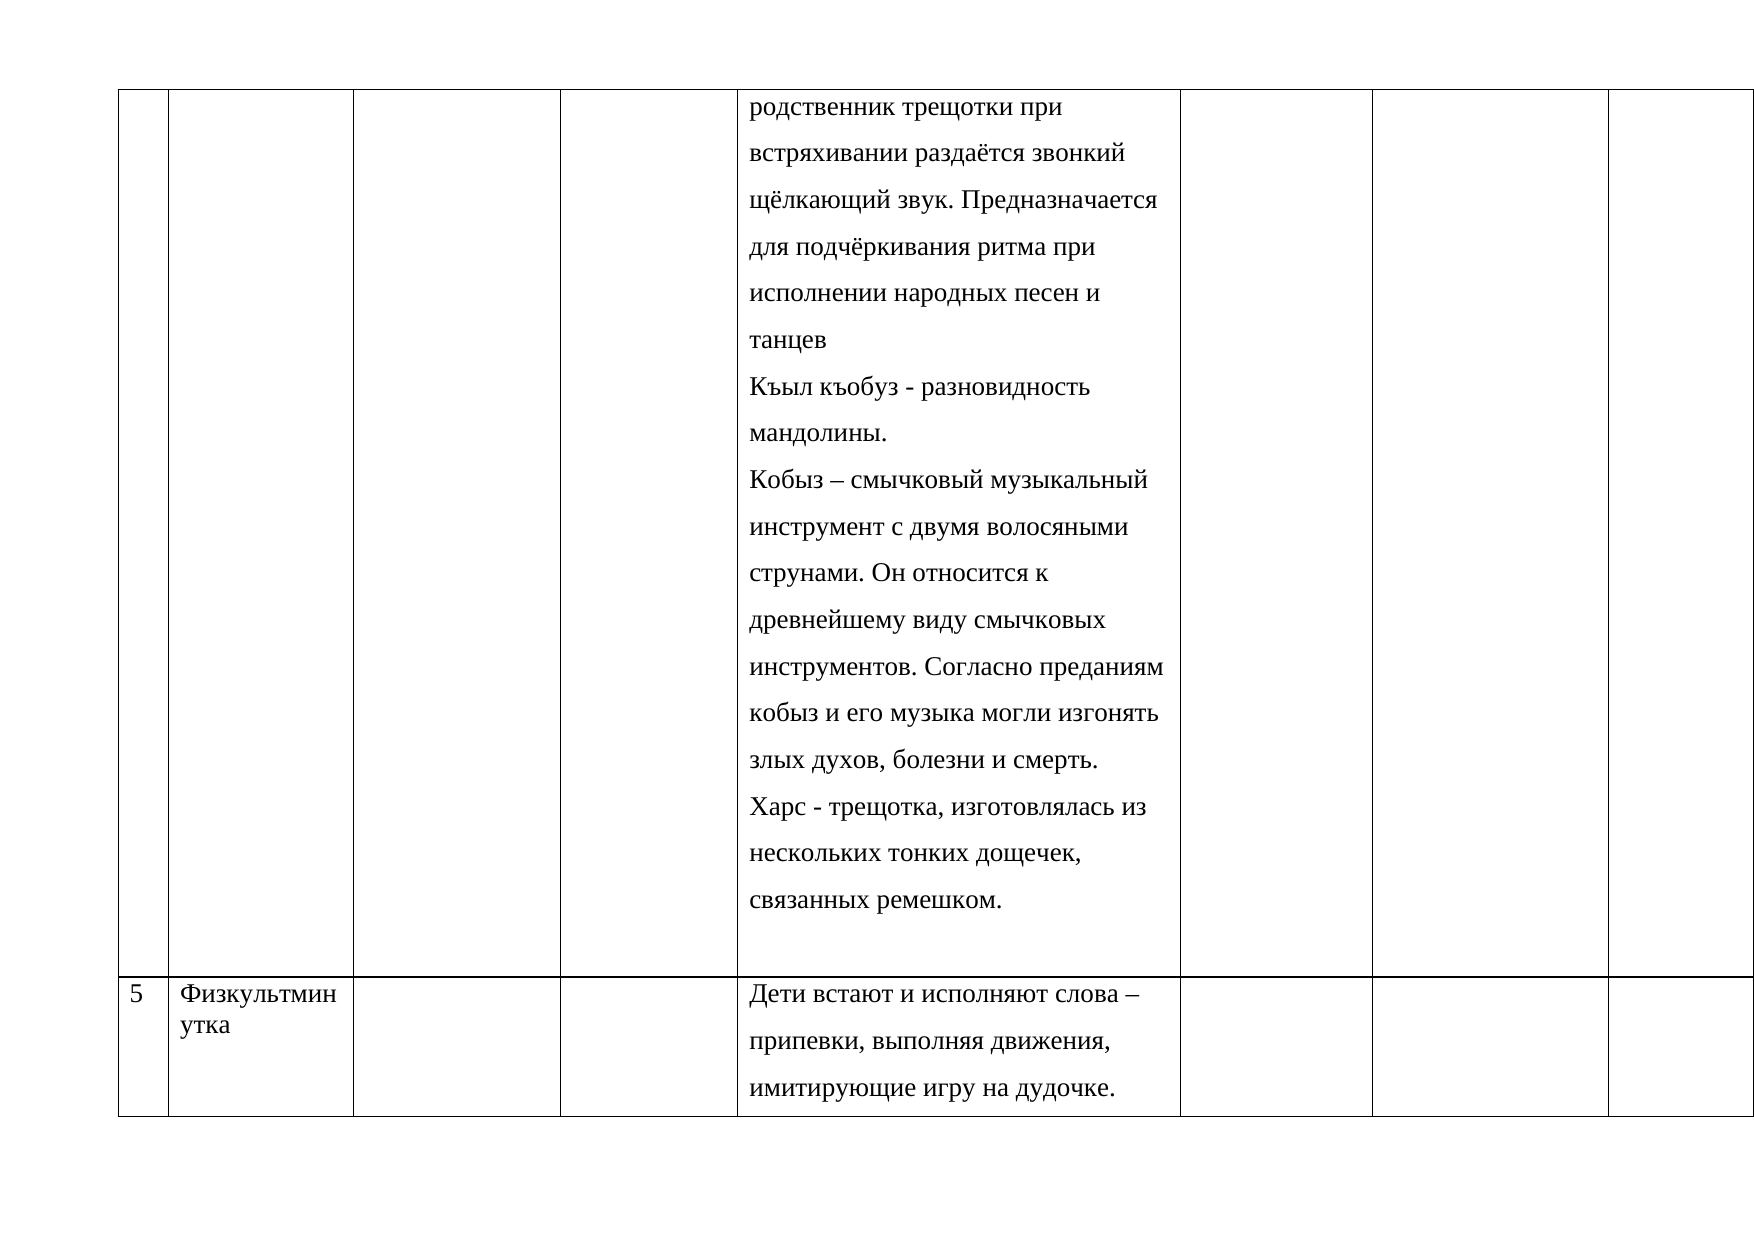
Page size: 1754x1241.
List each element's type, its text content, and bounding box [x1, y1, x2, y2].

table_cell [1609, 90, 1753, 976]
table_cell Дети встают и исполняют слова – припевки, выполняя движения, имитирующие игру на дудочке. [738, 978, 1180, 1116]
table_cell 5 [119, 978, 168, 1116]
table_cell 4 [119, 90, 168, 976]
table_cell [354, 978, 560, 1116]
table_cell Физкультминутка [169, 978, 353, 1116]
table_cell [1373, 978, 1608, 1116]
table_cell [1373, 90, 1608, 976]
table_cell [1181, 90, 1372, 976]
table_cell [561, 90, 737, 976]
table_cell [1181, 978, 1372, 1116]
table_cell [738, 90, 1180, 976]
table_cell [354, 90, 560, 976]
table_cell [561, 978, 737, 1116]
table_cell [1609, 978, 1753, 1116]
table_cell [169, 90, 353, 976]
